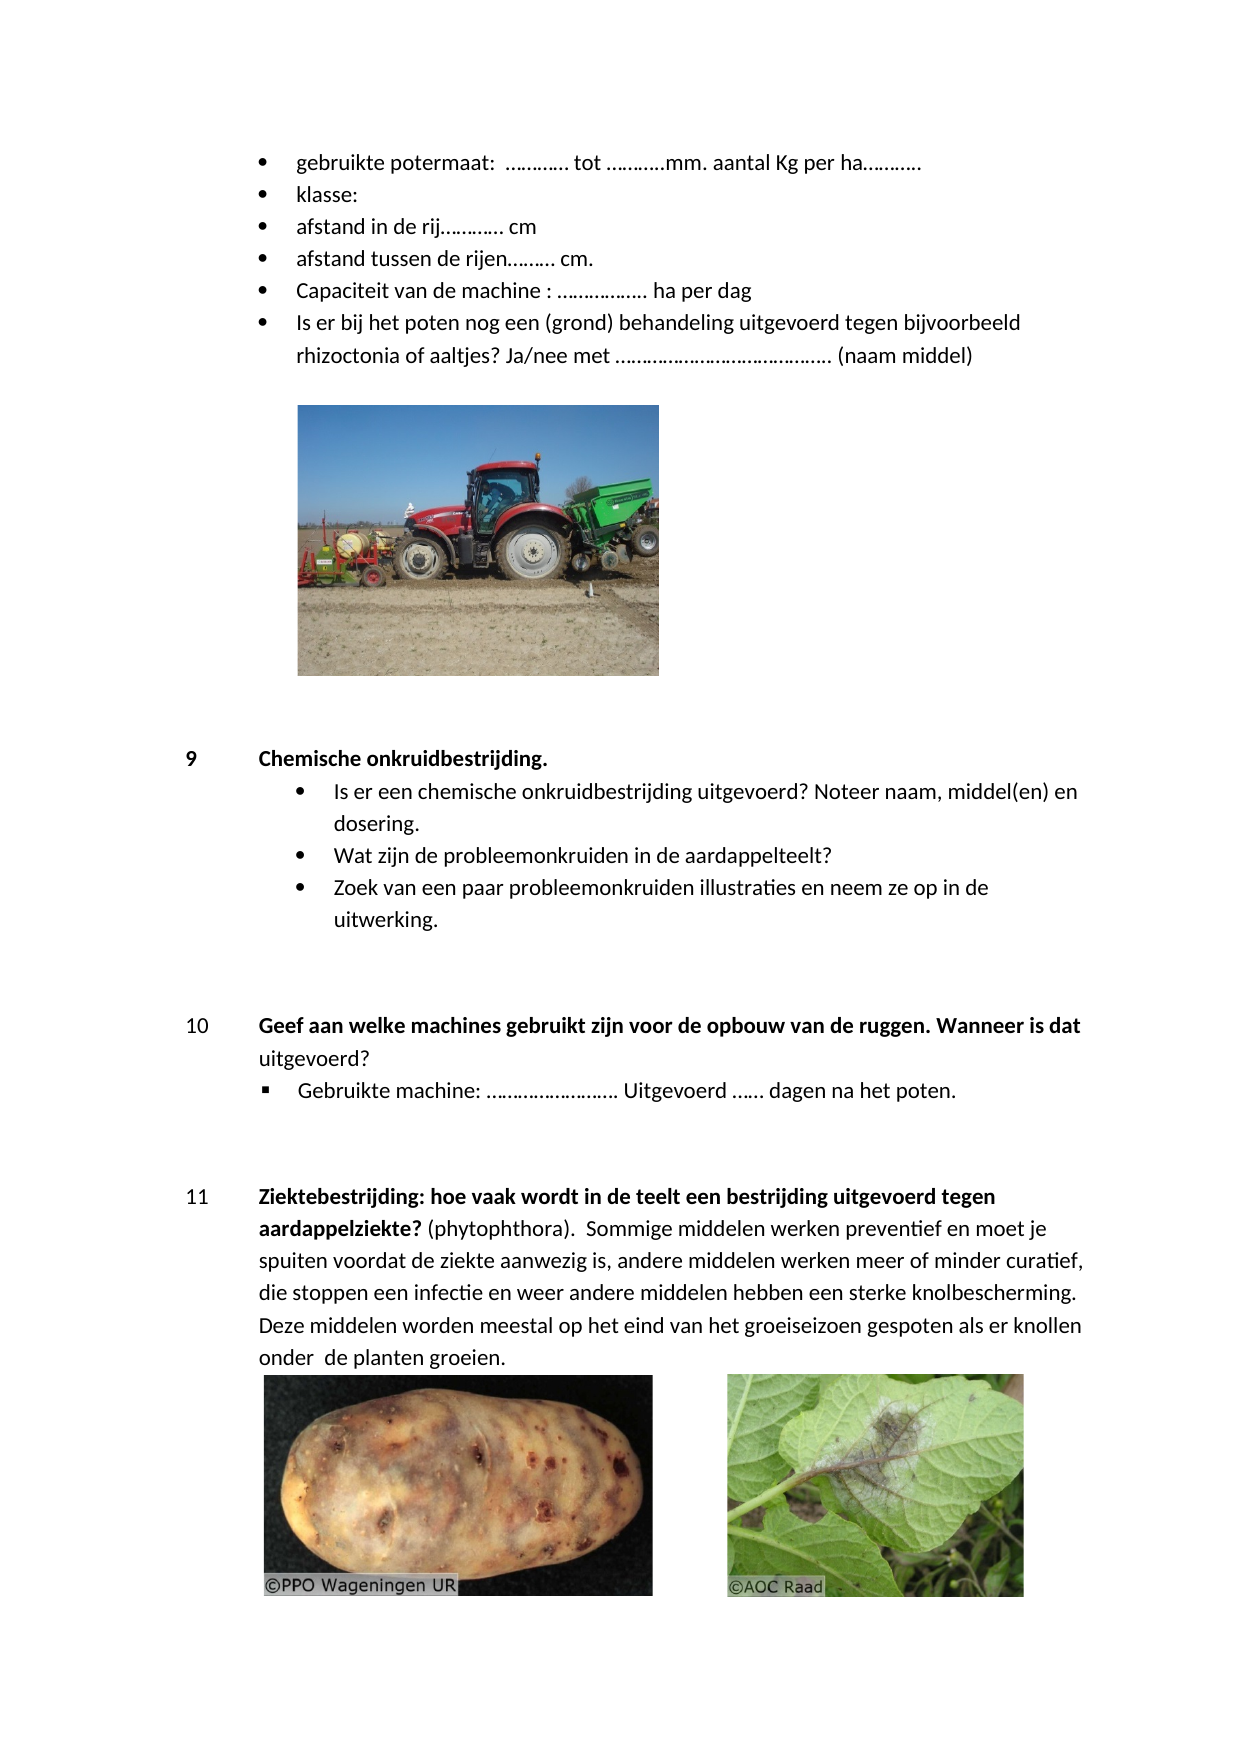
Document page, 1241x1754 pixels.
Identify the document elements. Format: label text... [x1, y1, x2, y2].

list Zoek van een paar probleemonkruiden illustraties en neem ze op in de uitwerking. [296, 873, 1093, 933]
picture [263, 1375, 653, 1596]
list klasse: [258, 180, 1093, 208]
list Is er bij het poten nog een (grond) behandeling uitgevoerd tegen bijvoorbeeld rhizoctonia of aaltjes? Ja/nee met ………………………………….. (naam middel) [258, 308, 1093, 369]
list afstand tussen de rijen……… cm. [258, 244, 1093, 272]
picture [297, 405, 659, 676]
list gebruikte potermaat: ………… tot ………..mm. aantal Kg per ha……….. [258, 148, 1093, 176]
list Wat zijn de probleemonkruiden in de aardappelteelt? [296, 841, 1093, 869]
list Gebruikte machine: ……………………. Uitgevoerd …… dagen na het poten. [260, 1076, 1093, 1104]
list Ziektebestrijding: hoe vaak wordt in de teelt een bestrijding uitgevoerd tegen aardappelziekte? (phytophthora). Sommige middelen werken preventief en moet je spuiten voordat de ziekte aanwezig is, andere middelen werken meer of minder curatief, die stoppen een infectie en weer andere middelen hebben een sterke knolbescherming. Deze middelen worden meestal op het eind van het groeiseizoen gespoten als er knollen onder de planten groeien. [185, 1182, 1093, 1371]
list Capaciteit van de machine : …………….. ha per dag [258, 276, 1093, 304]
list Chemische onkruidbestrijding. [185, 744, 1093, 773]
list Geef aan welke machines gebruikt zijn voor de opbouw van de ruggen. Wanneer is dat uitgevoerd? [185, 1012, 1093, 1072]
picture [727, 1374, 1024, 1597]
list afstand in de rij………… cm [258, 212, 1093, 240]
list Is er een chemische onkruidbestrijding uitgevoerd? Noteer naam, middel(en) en dosering. [296, 777, 1093, 837]
